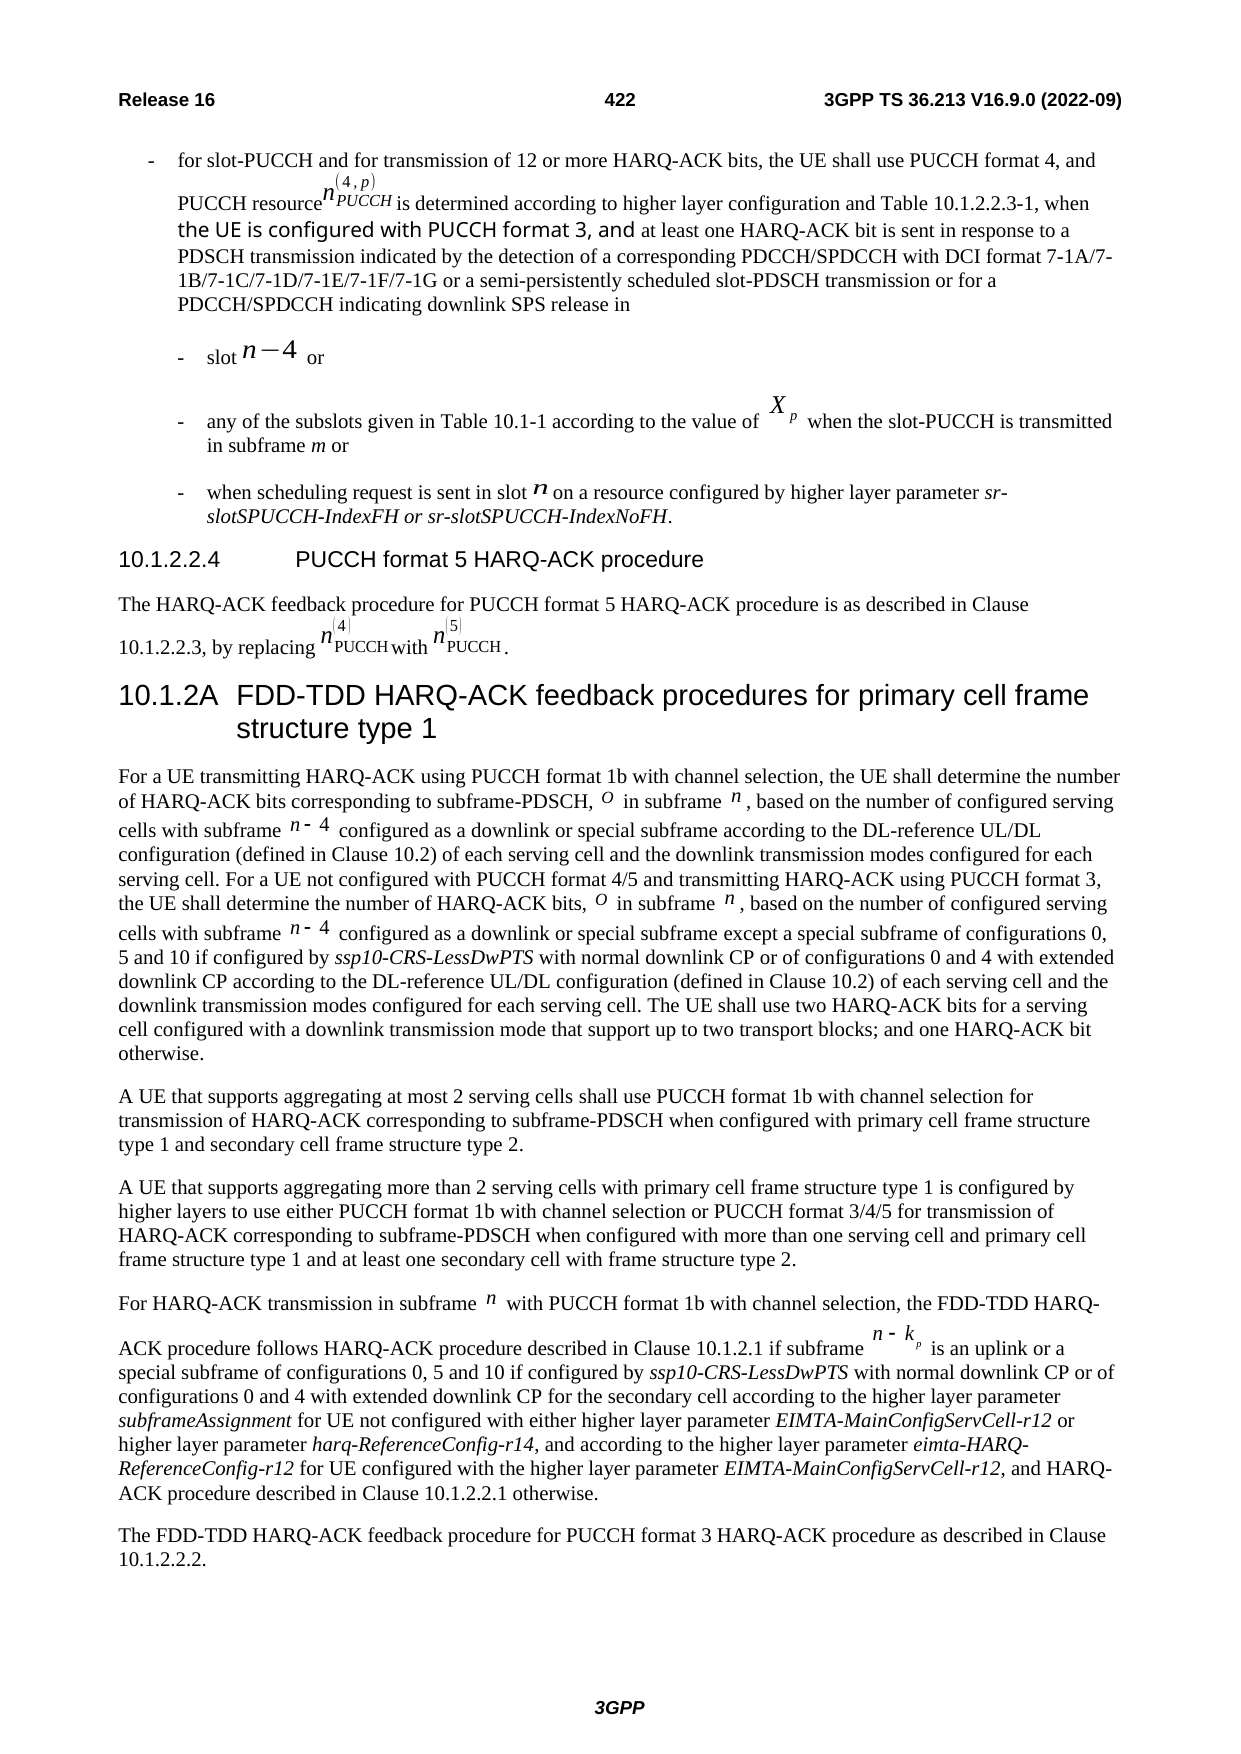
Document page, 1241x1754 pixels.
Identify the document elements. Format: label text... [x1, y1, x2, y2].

text A UE that supports aggregating at most 2 serving cells shall use PUCCH format 1b with channel selection for transmission of HARQ-ACK corresponding to subframe-PDSCH when configured with primary cell frame structure type 1 and secondary cell frame structure type 2. [118, 1084, 1122, 1156]
text For HARQ-ACK transmission in subframe with PUCCH format 1b with channel selection, the FDD-TDD HARQ-ACK procedure follows HARQ-ACK procedure described in Clause 10.1.2.1 if subframe is an uplink or a special subframe of configurations 0, 5 and 10 if configured by ssp10-CRS-LessDwPTS with normal downlink CP or of configurations 0 and 4 with extended downlink CP for the secondary cell according to the higher layer parameter subframeAssignment for UE not configured with either higher layer parameter EIMTA-MainConfigServCell-r12 or higher layer parameter harq-ReferenceConfig-r14, and according to the higher layer parameter eimta-HARQ-ReferenceConfig-r12 for UE configured with the higher layer parameter EIMTA-MainConfigServCell-r12, and HARQ-ACK procedure described in Clause 10.1.2.2.1 otherwise. [118, 1290, 1122, 1504]
text The FDD-TDD HARQ-ACK feedback procedure for PUCCH format 3 HARQ-ACK procedure as described in Clause 10.1.2.2.2. [118, 1523, 1122, 1571]
text - any of the subslots given in Table 10.1-1 according to the value of when the slot-PUCCH is transmitted in subframe m or [177, 388, 1122, 457]
text - for slot-PUCCH and for transmission of 12 or more HARQ-ACK bits, the UE shall use PUCCH format 4, and PUCCH resourceis determined according to higher layer configuration and Table 10.1.2.2.3-1, when the UE is configured with PUCCH format 3, and at least one HARQ-ACK bit is sent in response to a PDSCH transmission indicated by the detection of a corresponding PDCCH/SPDCCH with DCI format 7-1A/7-1B/7-1C/7-1D/7-1E/7-1F/7-1G or a semi-persistently scheduled slot-PDSCH transmission or for a PDCCH/SPDCCH indicating downlink SPS release in [148, 147, 1122, 316]
subtitle 10.1.2.2.4 PUCCH format 5 HARQ-ACK procedure [118, 546, 1122, 573]
text - slot or [177, 334, 1122, 369]
text 10.1.2A FDD-TDD HARQ-ACK feedback procedures for primary cell frame structure type 1 [118, 678, 1122, 745]
text - when scheduling request is sent in slot on a resource configured by higher layer parameter sr-slotSPUCCH-IndexFH or sr-slotSPUCCH-IndexNoFH. [177, 476, 1122, 528]
text For a UE transmitting HARQ-ACK using PUCCH format 1b with channel selection, the UE shall determine the number of HARQ-ACK bits corresponding to subframe-PDSCH, in subframe , based on the number of configured serving cells with subframe configured as a downlink or special subframe according to the DL-reference UL/DL configuration (defined in Clause 10.2) of each serving cell and the downlink transmission modes configured for each serving cell. For a UE not configured with PUCCH format 4/5 and transmitting HARQ-ACK using PUCCH format 3, the UE shall determine the number of HARQ-ACK bits, in subframe , based on the number of configured serving cells with subframe configured as a downlink or special subframe except a special subframe of configurations 0, 5 and 10 if configured by ssp10-CRS-LessDwPTS with normal downlink CP or of configurations 0 and 4 with extended downlink CP according to the DL-reference UL/DL configuration (defined in Clause 10.2) of each serving cell and the downlink transmission modes configured for each serving cell. The UE shall use two HARQ-ACK bits for a serving cell configured with a downlink transmission mode that support up to two transport blocks; and one HARQ-ACK bit otherwise. [118, 764, 1122, 1065]
text The HARQ-ACK feedback procedure for PUCCH format 5 HARQ-ACK procedure is as described in Clause 10.1.2.2.3, by replacing with . [118, 592, 1122, 659]
text A UE that supports aggregating more than 2 serving cells with primary cell frame structure type 1 is configured by higher layers to use either PUCCH format 1b with channel selection or PUCCH format 3/4/5 for transmission of HARQ-ACK corresponding to subframe-PDSCH when configured with more than one serving cell and primary cell frame structure type 1 and at least one secondary cell with frame structure type 2. [118, 1175, 1122, 1271]
